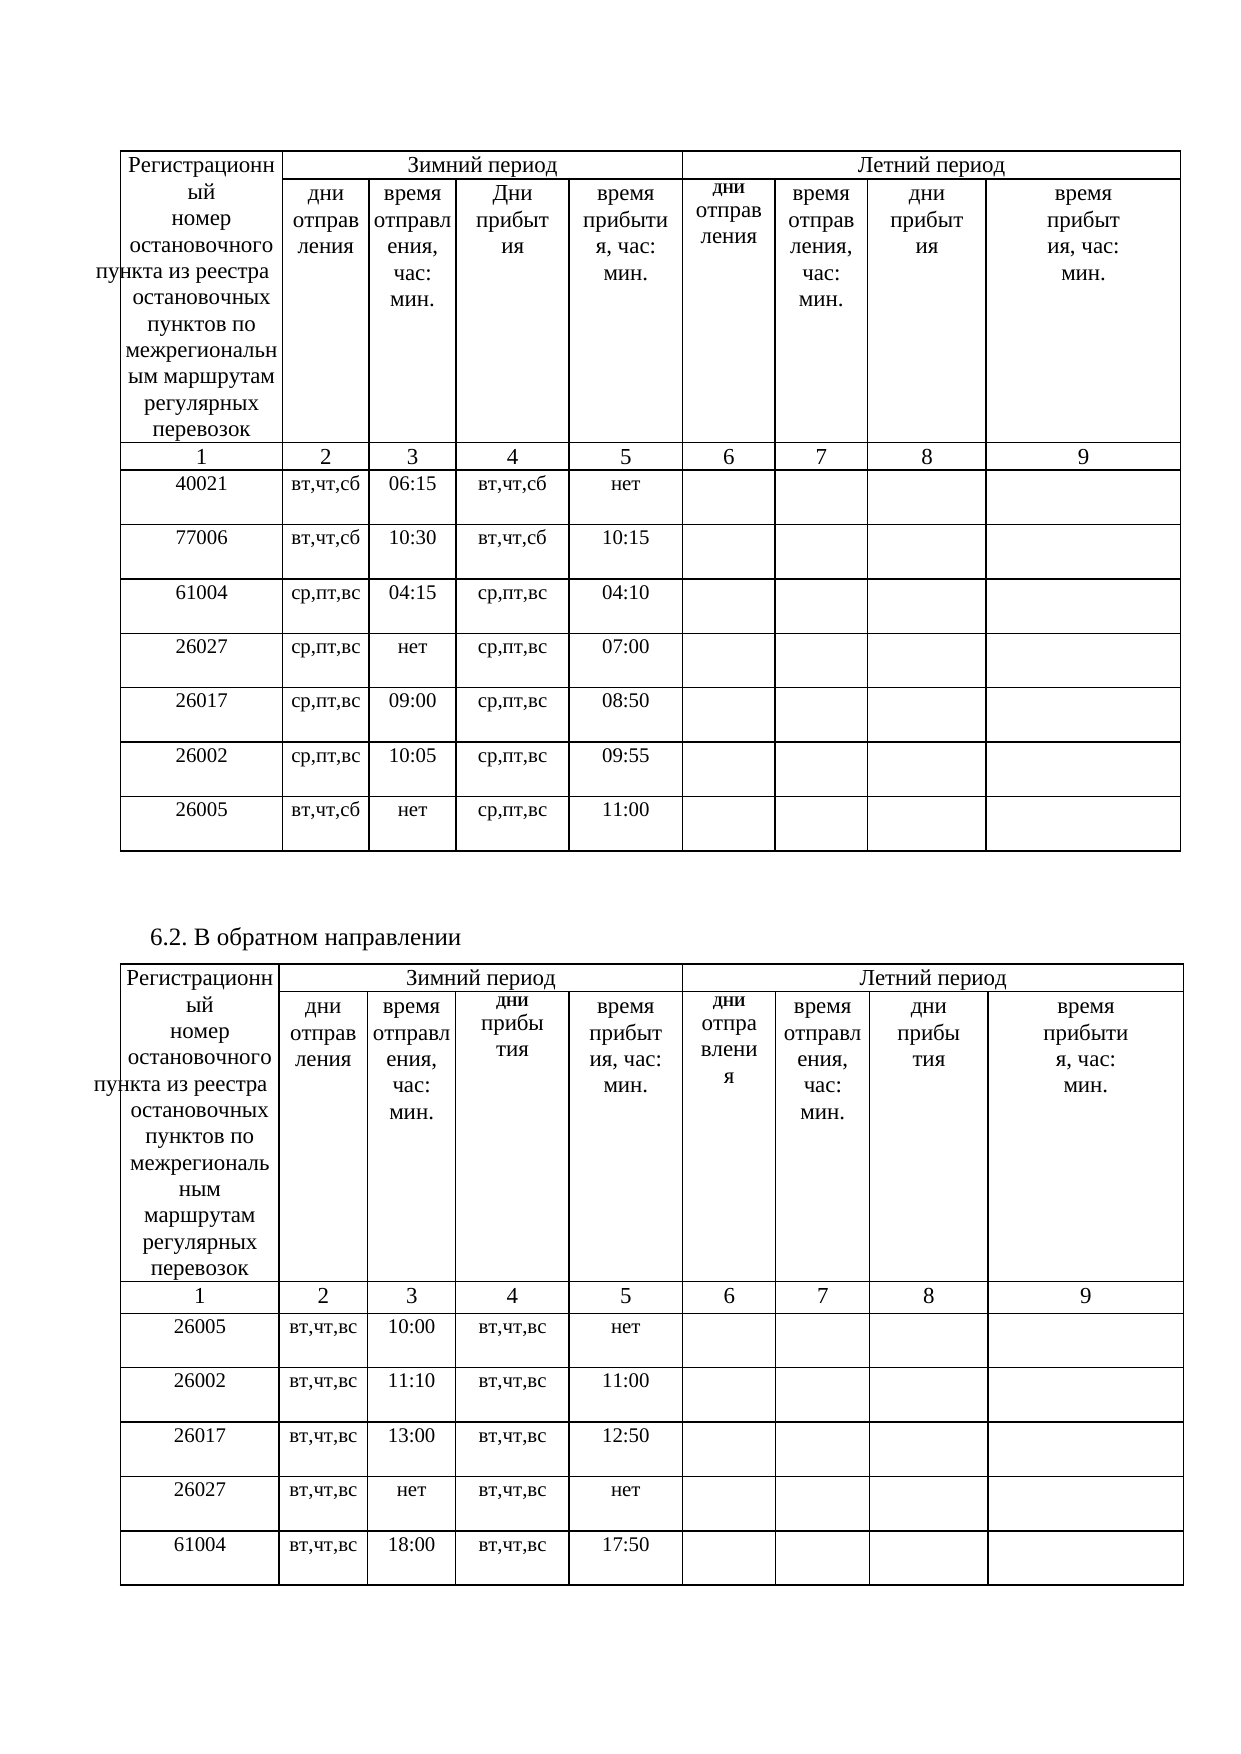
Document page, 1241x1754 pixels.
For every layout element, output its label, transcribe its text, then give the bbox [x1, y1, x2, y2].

table_cell вт,чт,вс [280, 1314, 367, 1367]
table_cell вт,чт,сб [457, 525, 568, 578]
table_cell время отправл ения, час: мин. [368, 992, 455, 1281]
table_cell ср,пт,вс [283, 688, 368, 741]
table_cell 04:15 [370, 580, 455, 632]
table_cell 08:50 [570, 688, 682, 741]
table_cell 10:15 [570, 525, 682, 578]
table_cell [868, 797, 985, 850]
table_header Летний период [683, 152, 1180, 178]
table_cell нет [570, 1314, 682, 1367]
table_cell [683, 634, 774, 687]
table_cell вт,чт,вс [456, 1477, 568, 1530]
table_header Регистрационный номер остановочного пункта из реестра остановочных пунктов по межрегиональным маршрутам регулярных перевозок [121, 965, 278, 1281]
table_cell вт,чт,сб [457, 471, 568, 524]
table_cell время отправл ения, час: мин. [776, 992, 869, 1281]
table_cell вт,чт,вс [280, 1477, 367, 1530]
table_cell [776, 688, 867, 741]
table_cell 26027 [121, 634, 282, 687]
table_cell 7 [776, 1282, 869, 1312]
table_cell вт,чт,вс [456, 1532, 568, 1584]
table_cell нет [368, 1477, 455, 1530]
table_cell 4 [456, 1282, 568, 1312]
table_cell 8 [870, 1282, 987, 1312]
table_cell [868, 525, 985, 578]
table_cell дни прибыт ия [868, 180, 985, 441]
table_cell [868, 743, 985, 796]
table_cell время прибыти я, час: мин. [570, 180, 682, 441]
table_cell ср,пт,вс [457, 743, 568, 796]
table_cell 26017 [121, 1423, 278, 1476]
table_cell [683, 1532, 775, 1584]
table_cell вт,чт,вс [280, 1368, 367, 1421]
table_cell 9 [987, 443, 1180, 469]
table_cell 09:55 [570, 743, 682, 796]
table_cell нет [370, 634, 455, 687]
table_cell [776, 471, 867, 524]
table_cell 5 [570, 443, 682, 469]
table_cell нет [370, 797, 455, 850]
table_cell 18:00 [368, 1532, 455, 1584]
table_cell [776, 1423, 869, 1476]
table_cell 8 [868, 443, 985, 469]
table_cell 3 [370, 443, 455, 469]
table_cell [683, 688, 774, 741]
table_cell [776, 1532, 869, 1584]
table_cell [870, 1532, 987, 1584]
table_cell [870, 1368, 987, 1421]
table_cell 5 [570, 1282, 682, 1312]
table_header Зимний период [283, 152, 682, 178]
table_cell время прибыт ия, час: мин. [987, 180, 1180, 441]
table_cell [776, 1477, 869, 1530]
table_cell [989, 1477, 1183, 1530]
table_cell 61004 [121, 580, 282, 632]
table_cell 06:15 [370, 471, 455, 524]
table_cell [776, 797, 867, 850]
table_cell 77006 [121, 525, 282, 578]
text 6.2. В обратном направлении [150, 922, 1090, 950]
table_cell 26005 [121, 1314, 278, 1367]
table_cell 12:50 [570, 1423, 682, 1476]
table_cell 61004 [121, 1532, 278, 1584]
table_cell время отправл ения, час: мин. [370, 180, 455, 441]
table_cell [987, 525, 1180, 578]
table_cell 7 [776, 443, 867, 469]
table_header Зимний период [280, 965, 682, 991]
table_cell [870, 1477, 987, 1530]
table_cell 9 [989, 1282, 1183, 1312]
table_cell ДНИ отправ ления [683, 180, 774, 441]
table_cell 1 [121, 1282, 278, 1312]
table_cell [683, 1423, 775, 1476]
table_cell время прибыт ия, час: мин. [570, 992, 682, 1281]
table_cell ср,пт,вс [457, 688, 568, 741]
table_header Регистрационный номер остановочного пункта из реестра остановочных пунктов по межрегиональным маршрутам регулярных перевозок [121, 152, 282, 441]
table_cell [776, 1314, 869, 1367]
table_cell [683, 743, 774, 796]
table_cell 11:10 [368, 1368, 455, 1421]
table_header Летний период [683, 965, 1183, 991]
table_cell [868, 634, 985, 687]
table_cell [776, 1368, 869, 1421]
table_cell [868, 471, 985, 524]
table_cell [987, 634, 1180, 687]
table_cell [683, 1477, 775, 1530]
table_cell 11:00 [570, 797, 682, 850]
table_cell ср,пт,вс [283, 743, 368, 796]
table_cell дни прибы тия [870, 992, 987, 1281]
table_cell [989, 1314, 1183, 1367]
table_cell [776, 525, 867, 578]
table_cell [683, 1368, 775, 1421]
table_cell [868, 688, 985, 741]
table_cell нет [570, 1477, 682, 1530]
table_cell [870, 1314, 987, 1367]
table_cell [989, 1532, 1183, 1584]
table_cell 6 [683, 1282, 775, 1312]
table_cell 26027 [121, 1477, 278, 1530]
table_cell 26017 [121, 688, 282, 741]
table_cell 11:00 [570, 1368, 682, 1421]
table_cell [776, 634, 867, 687]
table_cell ср,пт,вс [283, 580, 368, 632]
table_cell [987, 743, 1180, 796]
table_cell [989, 1368, 1183, 1421]
table_cell 09:00 [370, 688, 455, 741]
table_cell [683, 797, 774, 850]
table_cell 10:05 [370, 743, 455, 796]
table_cell [683, 471, 774, 524]
table_cell дни отправ ления [283, 180, 368, 441]
table_cell ДНИ прибы тия [456, 992, 568, 1281]
table_cell [989, 1423, 1183, 1476]
table_cell вт,чт,сб [283, 797, 368, 850]
table_cell [683, 525, 774, 578]
table_cell вт,чт,сб [283, 471, 368, 524]
table_cell 2 [283, 443, 368, 469]
table_cell 04:10 [570, 580, 682, 632]
table_cell 17:50 [570, 1532, 682, 1584]
table_cell 26002 [121, 1368, 278, 1421]
table_cell вт,чт,вс [280, 1423, 367, 1476]
table_cell вт,чт,вс [456, 1314, 568, 1367]
table_cell [776, 743, 867, 796]
table_cell [987, 580, 1180, 632]
table_cell ср,пт,вс [283, 634, 368, 687]
table_cell [868, 580, 985, 632]
table_cell вт,чт,вс [456, 1368, 568, 1421]
table_cell 13:00 [368, 1423, 455, 1476]
table_cell ср,пт,вс [457, 797, 568, 850]
table_cell [683, 580, 774, 632]
table_cell 1 [121, 443, 282, 469]
table_cell 10:30 [370, 525, 455, 578]
table_cell [987, 797, 1180, 850]
table_cell дни отправ ления [280, 992, 367, 1281]
table_cell 6 [683, 443, 774, 469]
table_cell ДНИ отпра влени я [683, 992, 775, 1281]
table_cell 4 [457, 443, 568, 469]
table_cell 3 [368, 1282, 455, 1312]
table_cell время отправ ления, час: мин. [776, 180, 867, 441]
table_cell 07:00 [570, 634, 682, 687]
table_cell [776, 580, 867, 632]
table_cell вт,чт,вс [456, 1423, 568, 1476]
table_cell [987, 471, 1180, 524]
table_cell [987, 688, 1180, 741]
table_cell ср,пт,вс [457, 580, 568, 632]
table_cell нет [570, 471, 682, 524]
table_cell 10:00 [368, 1314, 455, 1367]
table_cell время прибыти я, час: мин. [989, 992, 1183, 1281]
table_cell ср,пт,вс [457, 634, 568, 687]
table_cell 26002 [121, 743, 282, 796]
table_cell 40021 [121, 471, 282, 524]
table_cell Дни прибыт ия [457, 180, 568, 441]
table_cell вт,чт,вс [280, 1532, 367, 1584]
table_cell [683, 1314, 775, 1367]
table_cell вт,чт,сб [283, 525, 368, 578]
table_cell 26005 [121, 797, 282, 850]
table_cell [870, 1423, 987, 1476]
table_cell 2 [280, 1282, 367, 1312]
